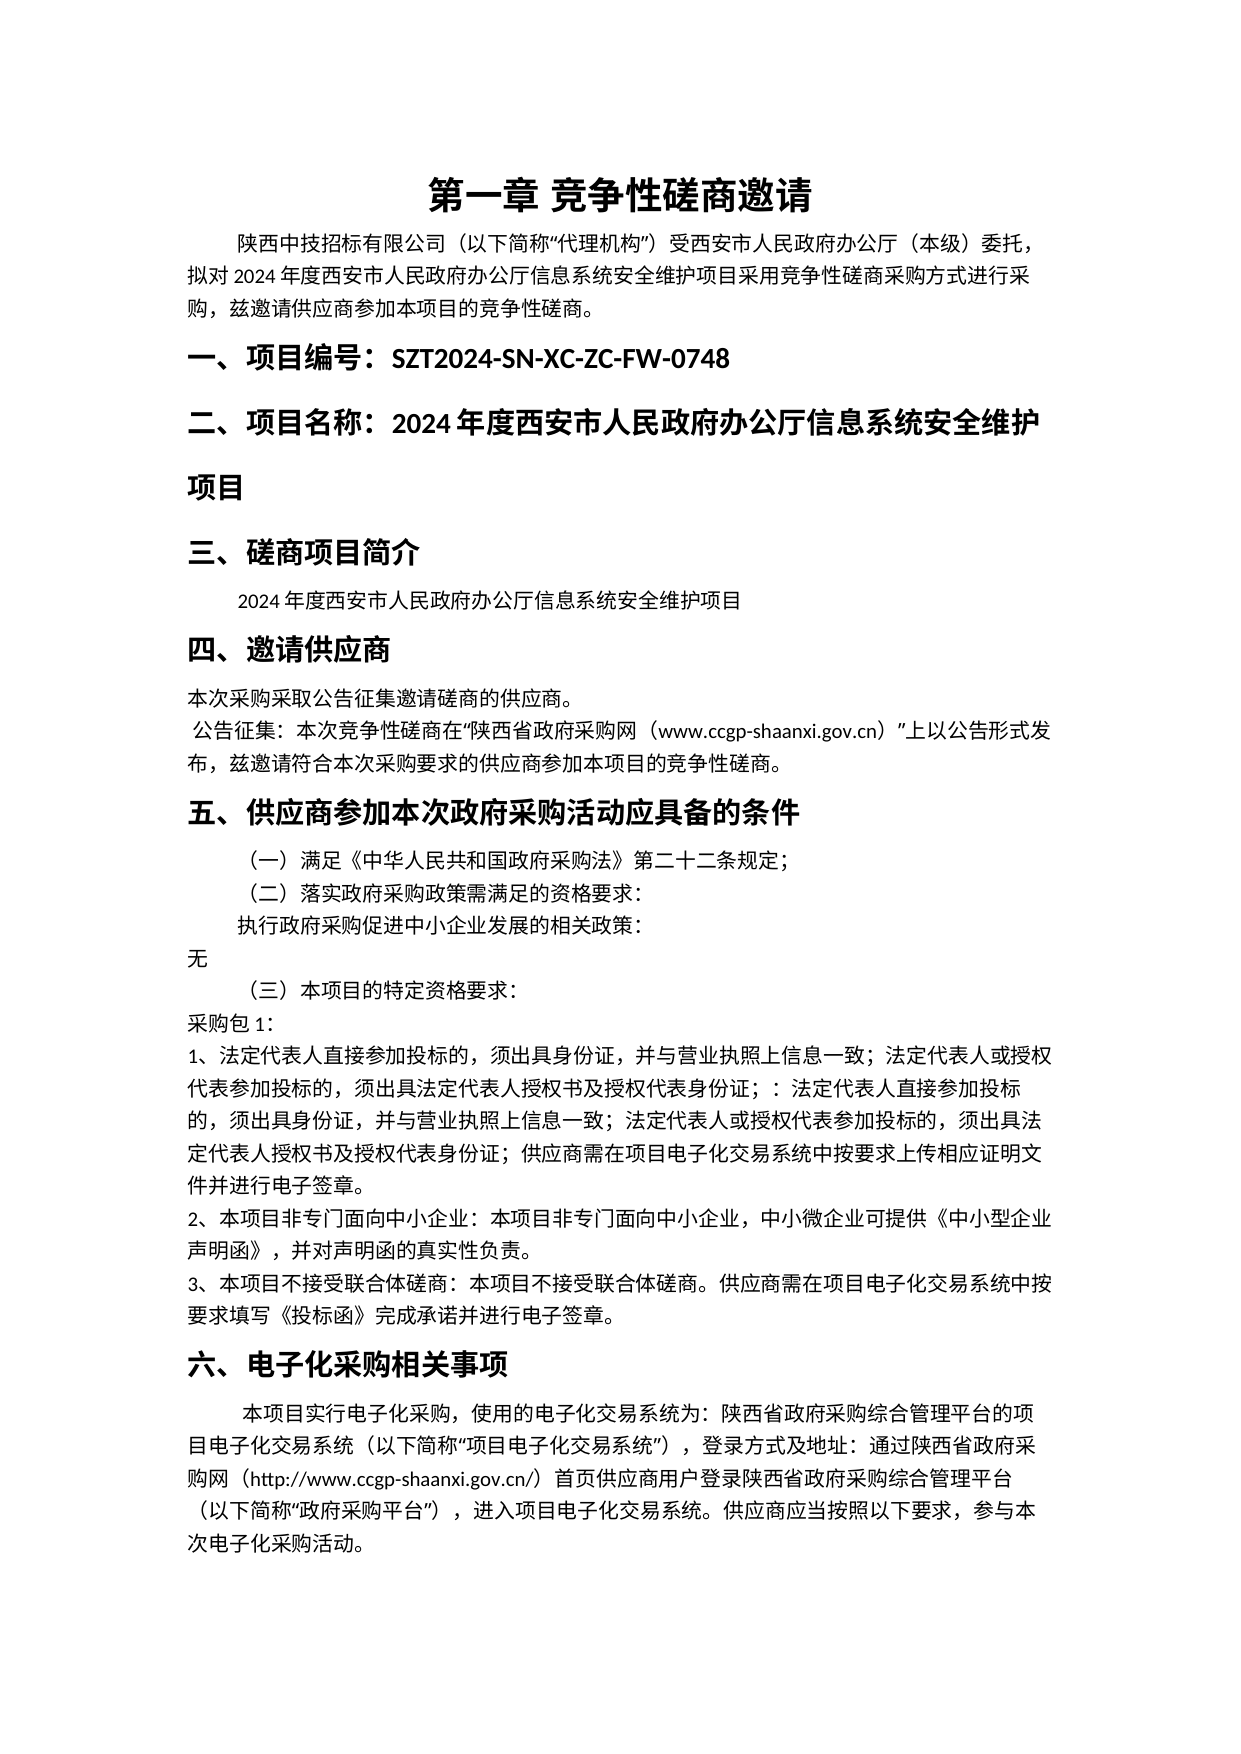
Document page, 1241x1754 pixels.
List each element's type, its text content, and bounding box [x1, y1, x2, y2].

text 陕西中技招标有限公司（以下简称“代理机构”）受西安市人民政府办公厅（本级）委托，拟对2024年度西安市人民政府办公厅信息系统安全维护项目采用竞争性磋商采购方式进行采购，兹邀请供应商参加本项目的竞争性磋商。 [187, 227, 1053, 324]
text （二）落实政府采购政策需满足的资格要求： [187, 877, 1053, 909]
text 执行政府采购促进中小企业发展的相关政策： [187, 909, 1053, 942]
text 无 [187, 942, 1053, 974]
text 二、项目名称：2024年度西安市人民政府办公厅信息系统安全维护项目 [187, 389, 1053, 519]
text 1、法定代表人直接参加投标的，须出具身份证，并与营业执照上信息一致；法定代表人或授权代表参加投标的，须出具法定代表人授权书及授权代表身份证；：法定代表人直接参加投标的，须出具身份证，并与营业执照上信息一致；法定代表人或授权代表参加投标的，须出具法定代表人授权书及授权代表身份证；供应商需在项目电子化交易系统中按要求上传相应证明文件并进行电子签章。 [187, 1039, 1053, 1202]
text 本次采购采取公告征集邀请磋商的供应商。 [187, 682, 1053, 714]
text 公告征集：本次竞争性磋商在“陕西省政府采购网（www.ccgp-shaanxi.gov.cn）”上以公告形式发布，兹邀请符合本次采购要求的供应商参加本项目的竞争性磋商。 [187, 714, 1053, 779]
text 2024年度西安市人民政府办公厅信息系统安全维护项目 [187, 584, 1053, 617]
text 本项目实行电子化采购，使用的电子化交易系统为：陕西省政府采购综合管理平台的项目电子化交易系统（以下简称“项目电子化交易系统”），登录方式及地址：通过陕西省政府采购网（http://www.ccgp-shaanxi.gov.cn/）首页供应商用户登录陕西省政府采购综合管理平台（以下简称“政府采购平台”），进入项目电子化交易系统。供应商应当按照以下要求，参与本次电子化采购活动。 [187, 1397, 1053, 1559]
text 五、供应商参加本次政府采购活动应具备的条件 [187, 779, 1053, 844]
text （三）本项目的特定资格要求： [187, 974, 1053, 1007]
text 四、邀请供应商 [187, 617, 1053, 682]
text （一）满足《中华人民共和国政府采购法》第二十二条规定； [187, 844, 1053, 877]
text 一、项目编号：SZT2024-SN-XC-ZC-FW-0748 [187, 324, 1053, 389]
text 六、电子化采购相关事项 [187, 1332, 1053, 1397]
text 采购包1： [187, 1007, 1053, 1039]
text 第一章 竞争性磋商邀请 [187, 162, 1053, 227]
text 三、磋商项目简介 [187, 519, 1053, 584]
text 3、本项目不接受联合体磋商：本项目不接受联合体磋商。供应商需在项目电子化交易系统中按要求填写《投标函》完成承诺并进行电子签章。 [187, 1267, 1053, 1332]
text 2、本项目非专门面向中小企业：本项目非专门面向中小企业，中小微企业可提供《中小型企业声明函》，并对声明函的真实性负责。 [187, 1202, 1053, 1267]
